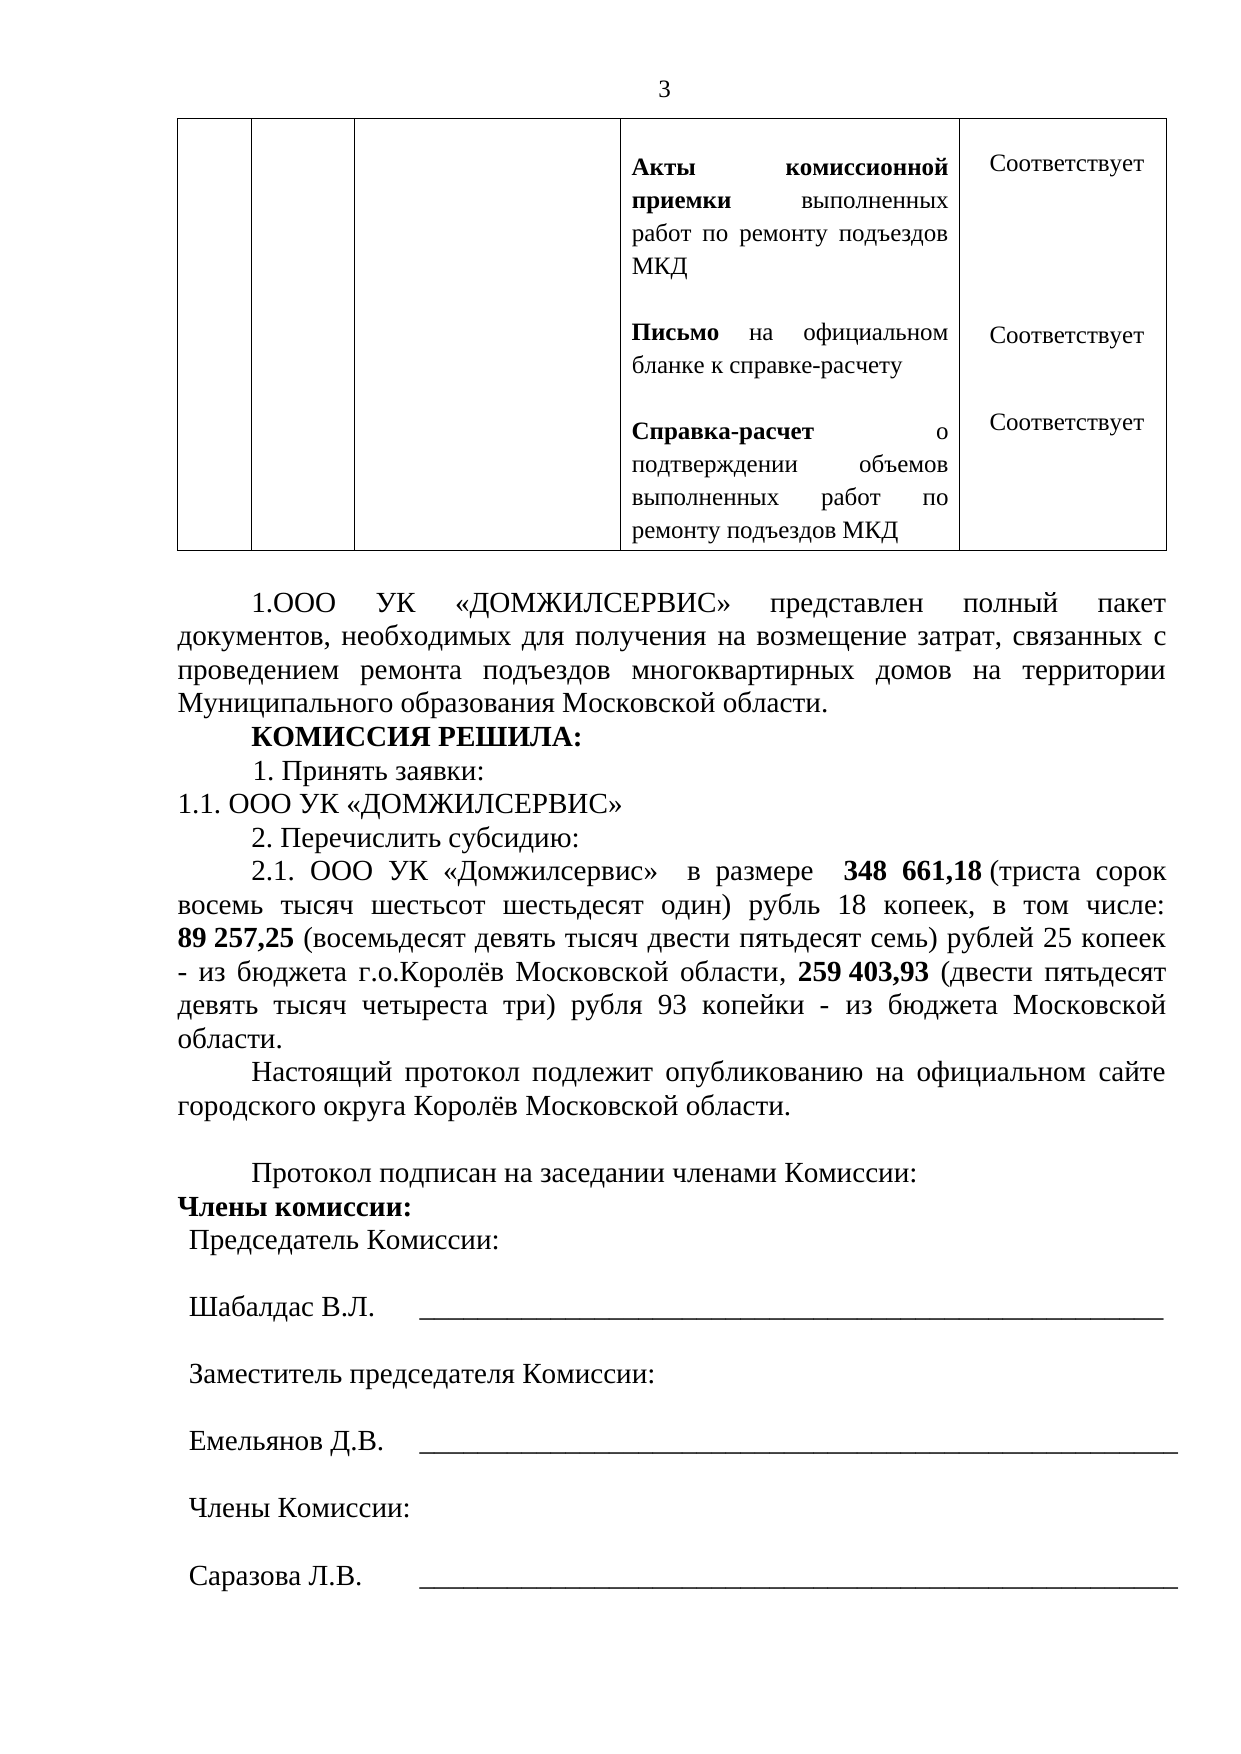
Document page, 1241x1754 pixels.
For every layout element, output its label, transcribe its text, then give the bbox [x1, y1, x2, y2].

text КОМИССИЯ РЕШИЛА: [177, 719, 1166, 753]
table_header [252, 119, 354, 550]
list 1.ООО УК «ДОМЖИЛСЕРВИС» представлен полный пакет документов, необходимых для получения на возмещение затрат, связанных с проведением ремонта подъездов многоквартирных домов на территории Муниципального образования Московской области. [177, 585, 1166, 719]
text 1. Принять заявки: [252, 753, 1166, 786]
text 2. Перечислить субсидию: [177, 820, 1166, 853]
text Члены комиссии: [177, 1189, 1166, 1222]
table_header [960, 119, 1166, 550]
text 1.1. ООО УК «ДОМЖИЛСЕРВИС» [177, 786, 1166, 820]
text Протокол подписан на заседании членами Комиссии: [177, 1155, 1166, 1189]
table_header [621, 119, 959, 550]
text Настоящий протокол подлежит опубликованию на официальном сайте городского округа Королёв Московской области. [177, 1054, 1166, 1122]
table_header [166, 1222, 1133, 1625]
table_header 1. [178, 119, 251, 550]
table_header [355, 119, 620, 550]
text 2.1. ООО УК «Домжилсервис» в размере 348 661,18 (триста сорок восемь тысяч шестьсот шестьдесят один) рубль 18 копеек, в том числе: 89 257,25 (восемьдесят девять тысяч двести пятьдесят семь) рублей 25 копеек - из бюджета г.о.Королёв Московской области, 259 403,93 (двести пятьдесят девять тысяч четыреста три) рубля 93 копейки - из бюджета Московской области. [177, 853, 1166, 1054]
